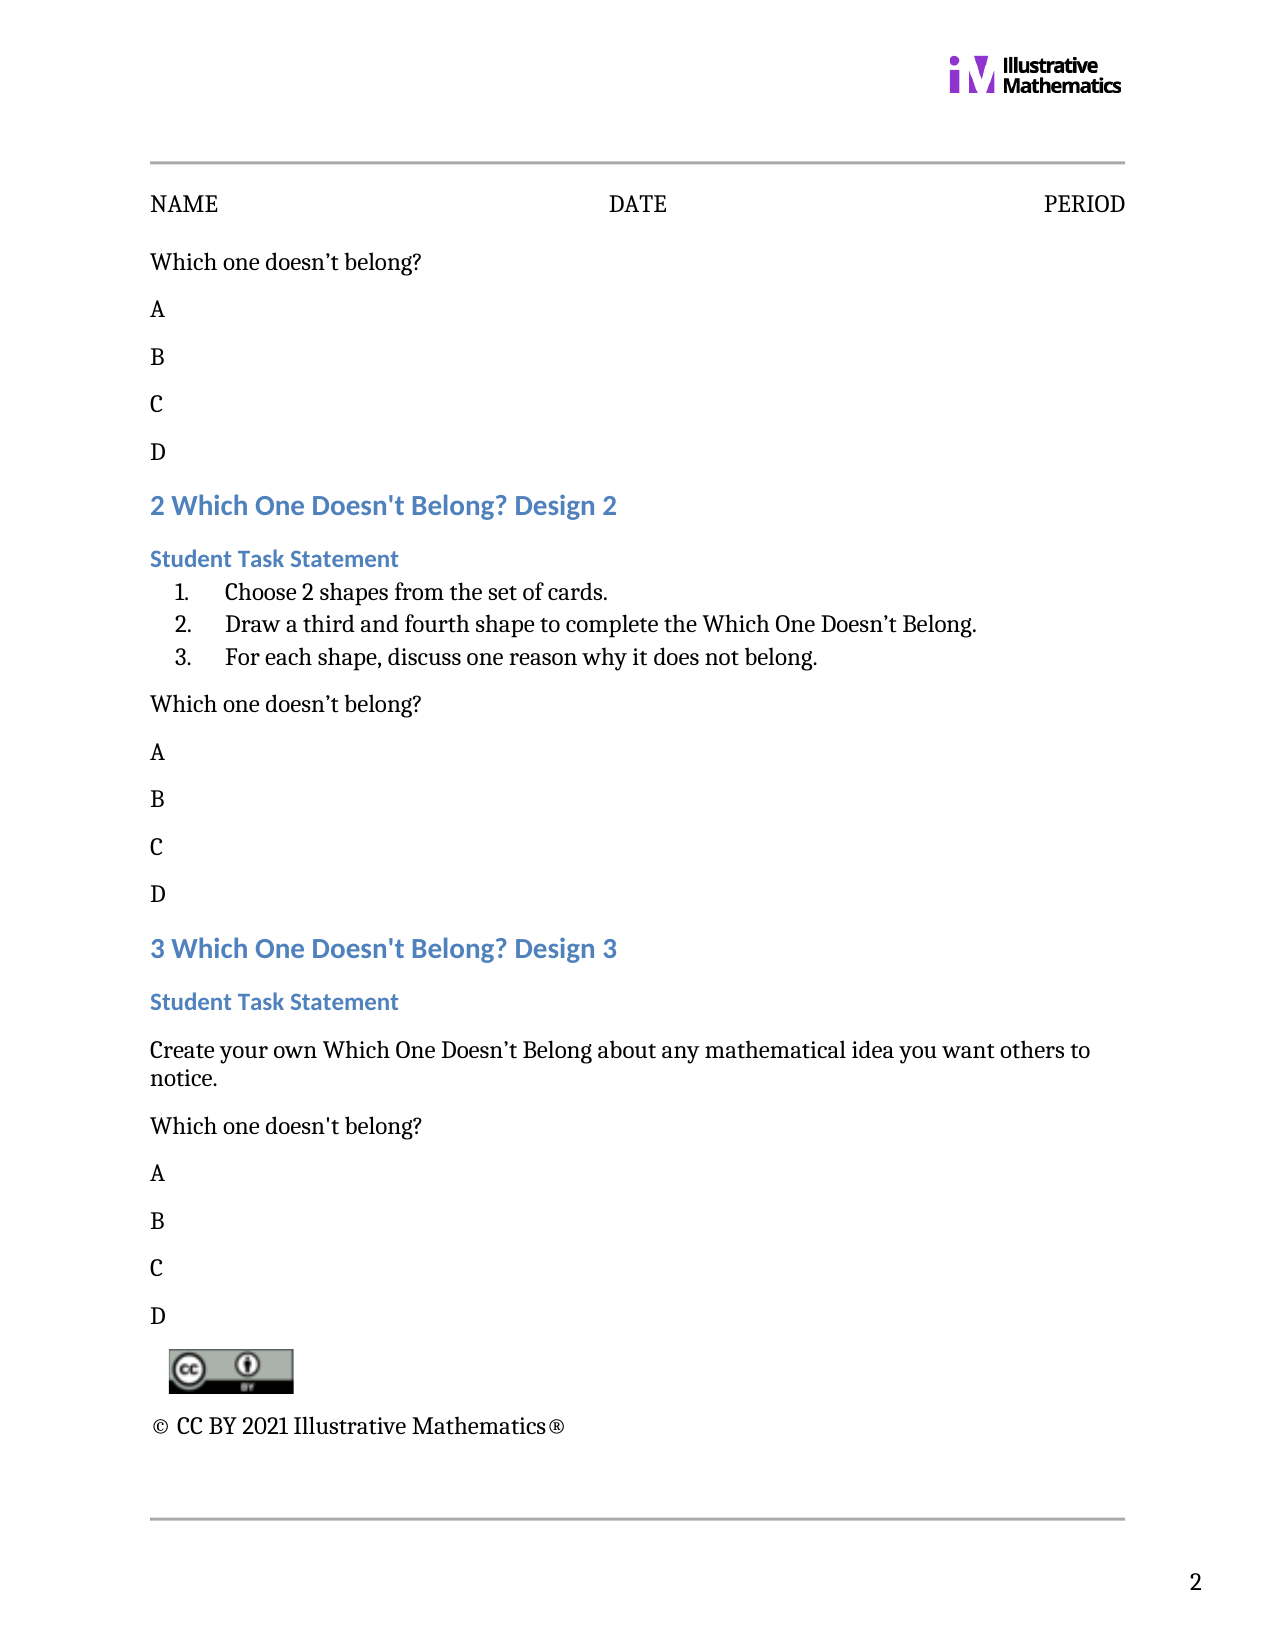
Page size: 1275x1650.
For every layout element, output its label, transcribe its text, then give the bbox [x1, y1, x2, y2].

text A [150, 1159, 1125, 1188]
text C [150, 390, 1125, 419]
text B [150, 785, 1125, 814]
picture [949, 55, 1121, 93]
text B [150, 342, 1125, 371]
text A [150, 295, 1125, 324]
subtitle Student Task Statement [150, 986, 1125, 1017]
list Draw a third and fourth shape to complete the Which One Doesn’t Belong. [175, 610, 1125, 639]
subtitle 3 Which One Doesn't Belong? Design 3 [150, 930, 1125, 966]
list For each shape, discuss one reason why it does not belong. [175, 643, 1125, 672]
text D [150, 1302, 1125, 1331]
picture [168, 1349, 294, 1394]
text Which one doesn’t belong? [150, 247, 1125, 276]
text © CC BY 2021 Illustrative Mathematics® [150, 1412, 1125, 1441]
subtitle Student Task Statement [150, 543, 1125, 574]
text B [150, 1207, 1125, 1236]
text D [150, 880, 1125, 909]
text A [150, 738, 1125, 767]
list Choose 2 shapes from the set of cards. [175, 578, 1125, 607]
text C [150, 833, 1125, 862]
subtitle 2 Which One Doesn't Belong? Design 2 [150, 487, 1125, 523]
text D [150, 437, 1125, 466]
text Create your own Which One Doesn’t Belong about any mathematical idea you want others to notice. [150, 1036, 1125, 1093]
text C [150, 1254, 1125, 1283]
text Which one doesn’t belong? [150, 690, 1125, 719]
text Which one doesn't belong? [150, 1112, 1125, 1141]
